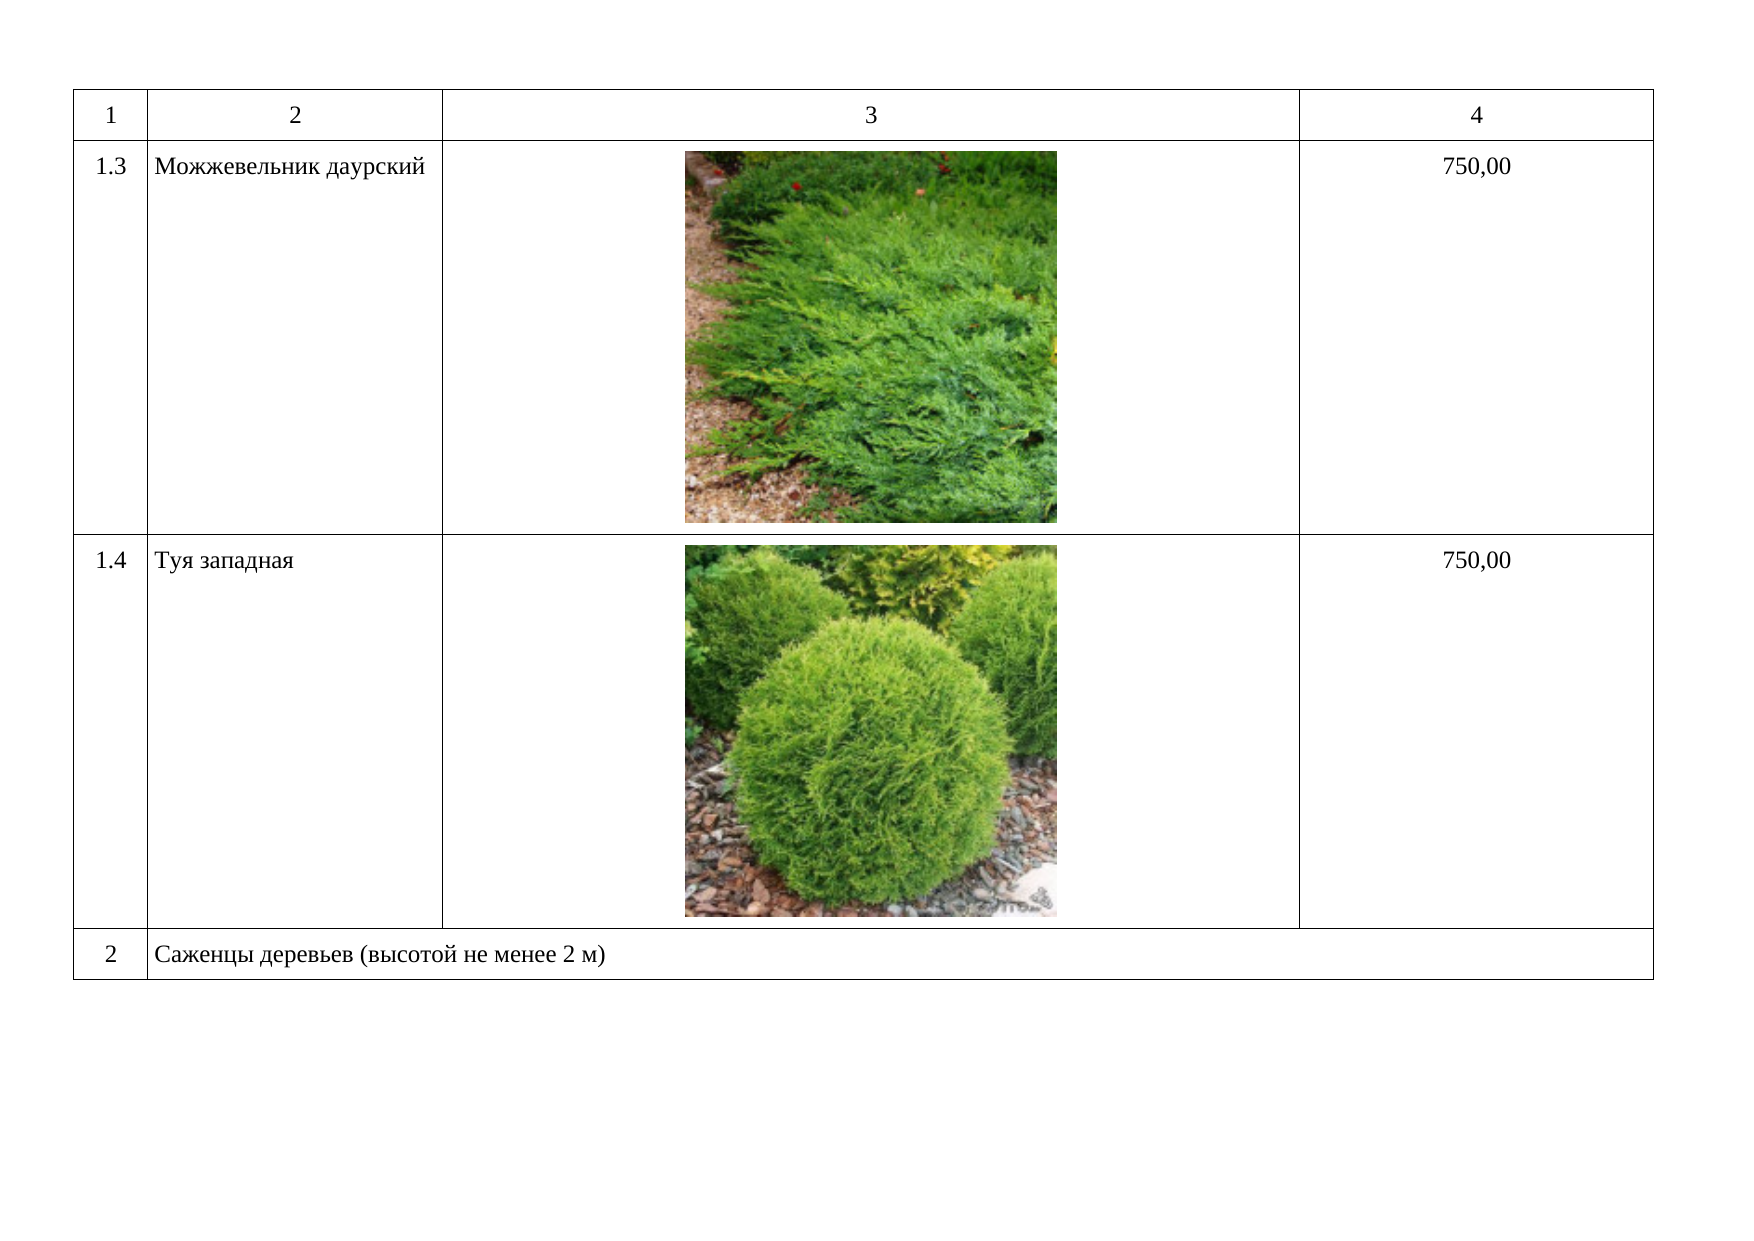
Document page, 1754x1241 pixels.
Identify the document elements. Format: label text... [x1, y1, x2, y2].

table_cell [443, 141, 1299, 534]
table_header 2 [148, 90, 442, 140]
picture [685, 151, 1057, 523]
table_cell 1.4 [74, 535, 147, 928]
table_cell 1.3 [74, 141, 147, 534]
table_cell 750,00 [1300, 141, 1653, 534]
table_cell Туя западная [148, 535, 442, 928]
table_header 1 [74, 90, 147, 140]
table_header 3 [443, 90, 1299, 140]
table_cell Можжевельник даурский [148, 141, 442, 534]
table_cell [443, 535, 1299, 928]
table_header 4 [1300, 90, 1653, 140]
table_cell 750,00 [1300, 535, 1653, 928]
picture [685, 545, 1057, 917]
table_cell Саженцы деревьев (высотой не менее ) [148, 929, 1653, 979]
table_cell 2 [74, 929, 147, 979]
